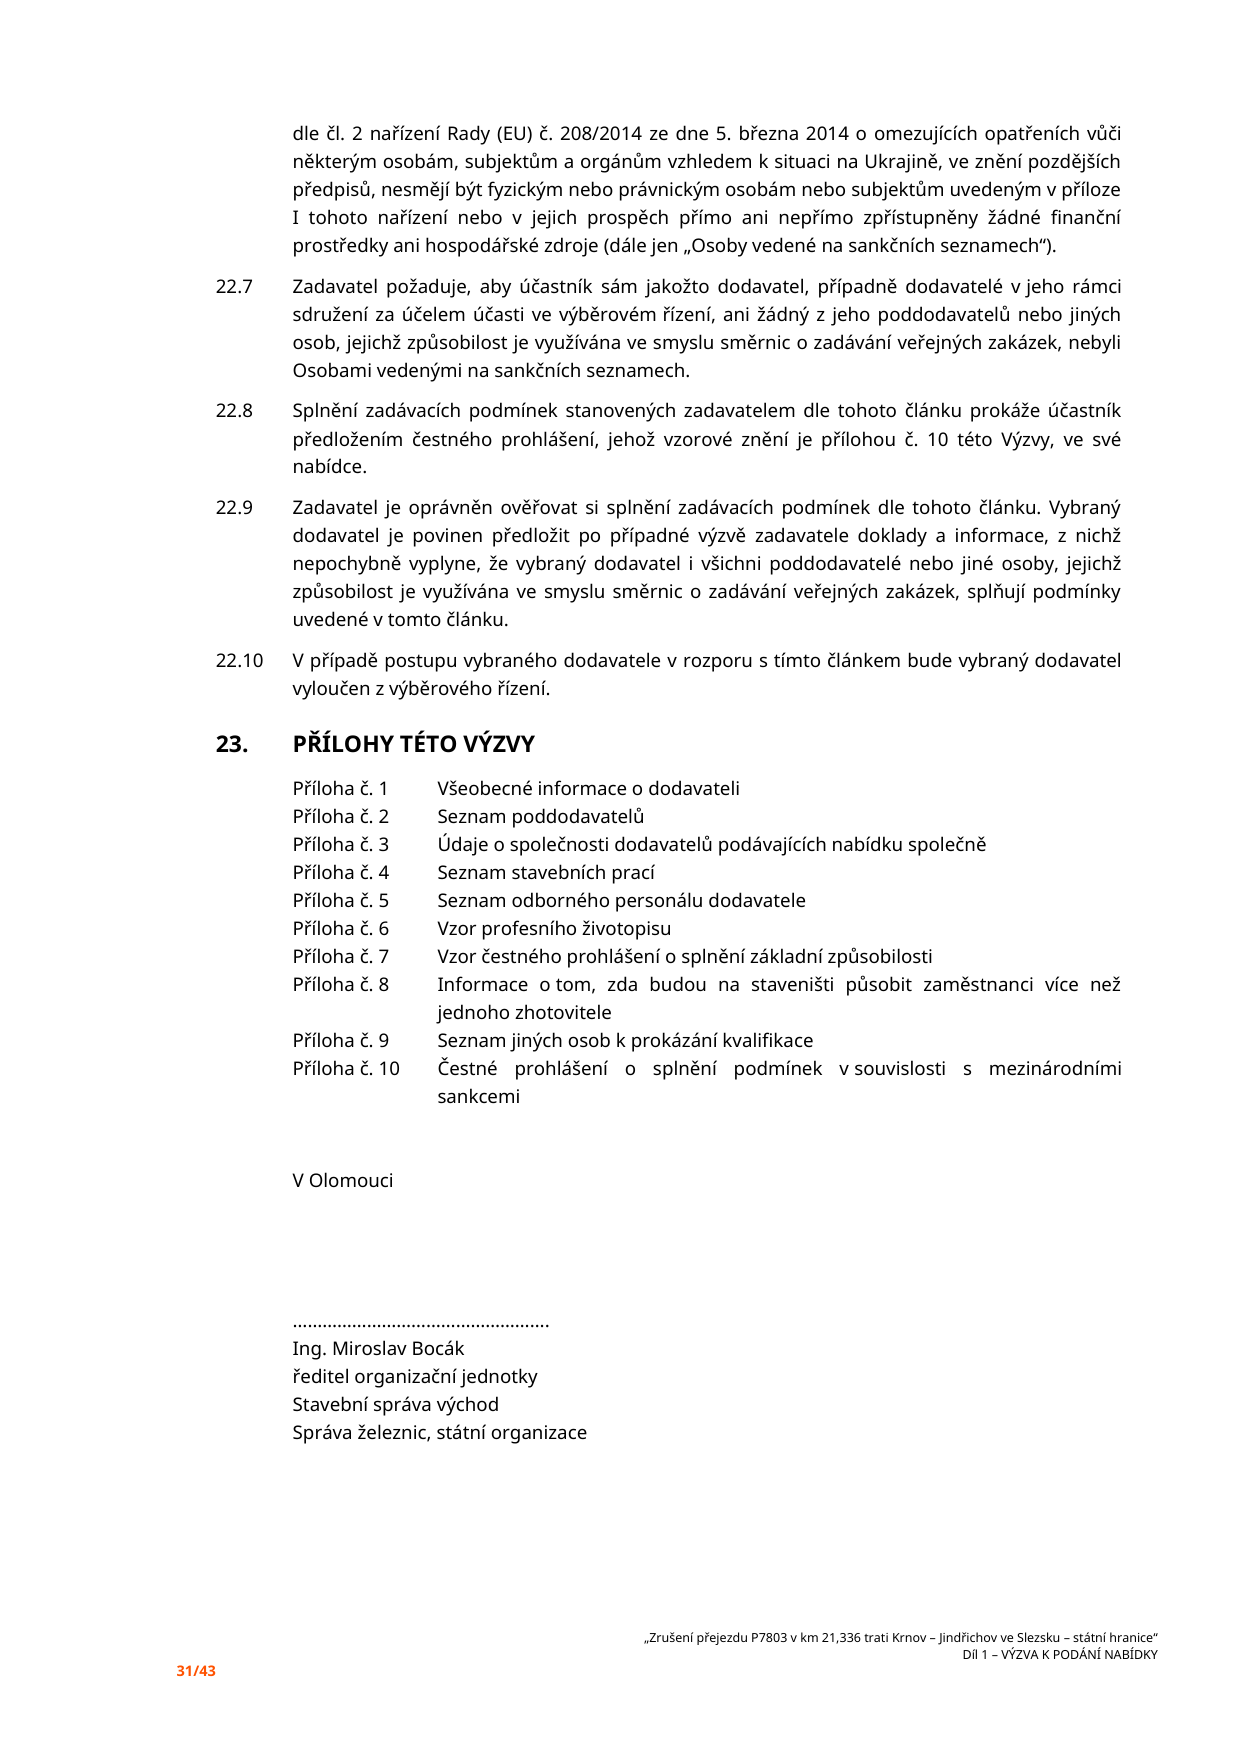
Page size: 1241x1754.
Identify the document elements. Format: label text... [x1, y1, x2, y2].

text Ing. Miroslav Bocák [292, 1335, 1122, 1361]
text ……………………………………………. [292, 1307, 1122, 1333]
text Příloha č. 6 Vzor profesního životopisu [292, 915, 1122, 941]
text Splnění zadávacích podmínek stanovených zadavatelem dle tohoto článku prokáže účastník předložením čestného prohlášení, jehož vzorové znění je přílohou č. 10 této Výzvy, ve své nabídce. [216, 398, 1122, 479]
text Příloha č. 9 Seznam jiných osob k prokázání kvalifikace [292, 1027, 1122, 1053]
text Zadavatel je oprávněn ověřovat si splnění zadávacích podmínek dle tohoto článku. Vybraný dodavatel je povinen předložit po případné výzvě zadavatele doklady a informace, z nichž nepochybně vyplyne, že vybraný dodavatel i všichni poddodavatelé nebo jiné osoby, jejichž způsobilost je využívána ve smyslu směrnic o zadávání veřejných zakázek, splňují podmínky uvedené v tomto článku. [216, 494, 1122, 632]
text Příloha č. 5 Seznam odborného personálu dodavatele [292, 887, 1122, 912]
text Příloha č. 2 Seznam poddodavatelů [292, 803, 1122, 828]
text Příloha č. 3 Údaje o společnosti dodavatelů podávajících nabídku společně [292, 831, 1122, 856]
text Stavební správa východ [292, 1391, 1122, 1417]
text Příloha č. 1 Všeobecné informace o dodavateli [292, 775, 1122, 800]
text Příloha č. 4 Seznam stavebních prací [292, 859, 1122, 884]
text PŘÍLOHY TÉTO VÝZVY [216, 728, 1122, 759]
text ředitel organizační jednotky [292, 1363, 1122, 1389]
text Správa železnic, státní organizace [292, 1419, 1122, 1445]
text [216, 121, 1122, 258]
text Příloha č. 10 Čestné prohlášení o splnění podmínek v souvislosti s mezinárodními sankcemi [292, 1055, 1122, 1109]
text Příloha č. 7 Vzor čestného prohlášení o splnění základní způsobilosti [292, 943, 1122, 968]
text Příloha č. 8 Informace o tom, zda budou na staveništi působit zaměstnanci více než jednoho zhotovitele [292, 971, 1122, 1024]
text Zadavatel požaduje, aby účastník sám jakožto dodavatel, případně dodavatelé v jeho rámci sdružení za účelem účasti ve výběrovém řízení, ani žádný z jeho poddodavatelů nebo jiných osob, jejichž způsobilost je využívána ve smyslu směrnic o zadávání veřejných zakázek, nebyli Osobami vedenými na sankčních seznamech. [216, 273, 1122, 383]
text V Olomouci [292, 1167, 1122, 1193]
text V případě postupu vybraného dodavatele v rozporu s tímto článkem bude vybraný dodavatel vyloučen z výběrového řízení. [216, 647, 1122, 701]
